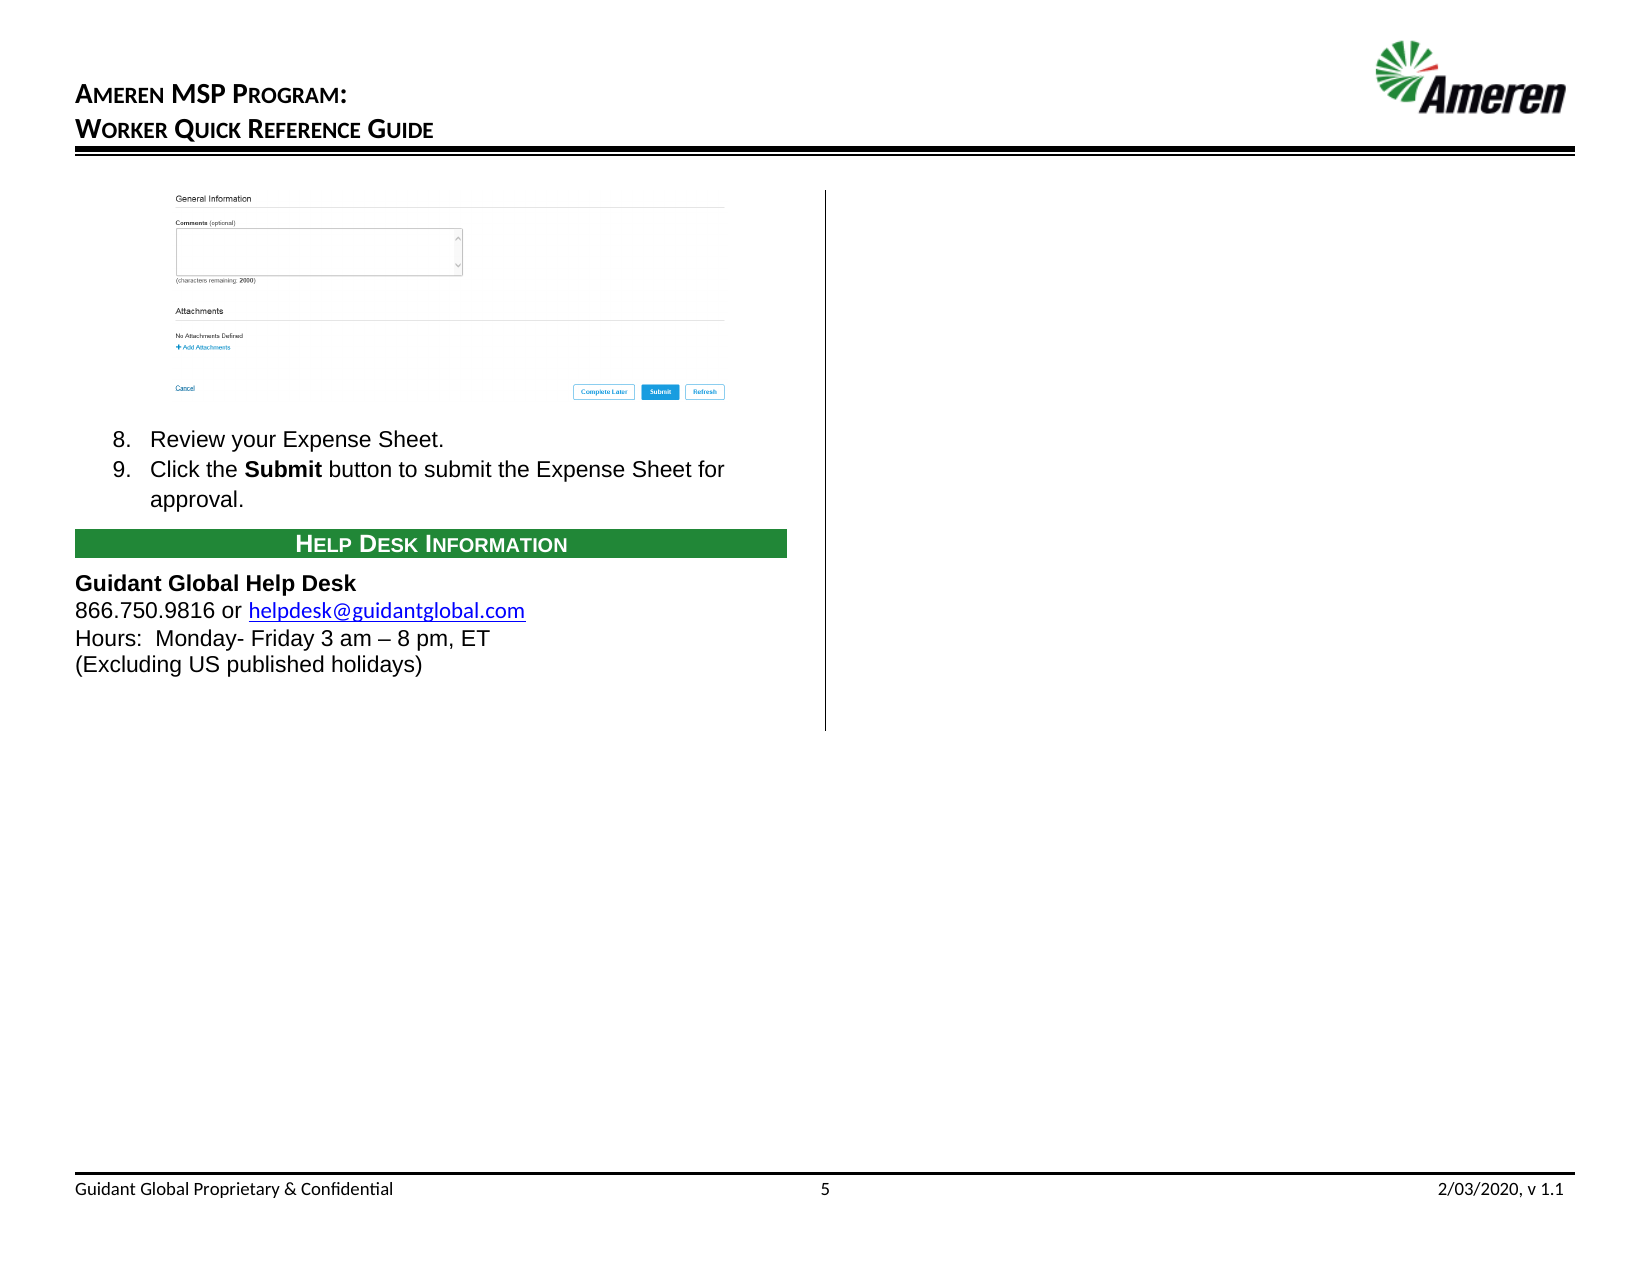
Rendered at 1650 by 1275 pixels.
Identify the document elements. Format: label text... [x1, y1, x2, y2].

picture [1366, 32, 1575, 129]
list Click the Submit button to submit the Expense Sheet for approval. [112, 456, 787, 513]
title Help Desk Information [75, 529, 787, 558]
text (Excluding US published holidays) [75, 651, 787, 677]
text Hours: Monday- Friday 3 am – 8 pm, ET [75, 624, 787, 651]
list Review your Expense Sheet. [112, 426, 787, 452]
text 866.750.9816 or helpdesk@guidantglobal.com [75, 597, 787, 624]
text Guidant Global Help Desk [75, 570, 787, 597]
picture [171, 190, 729, 402]
